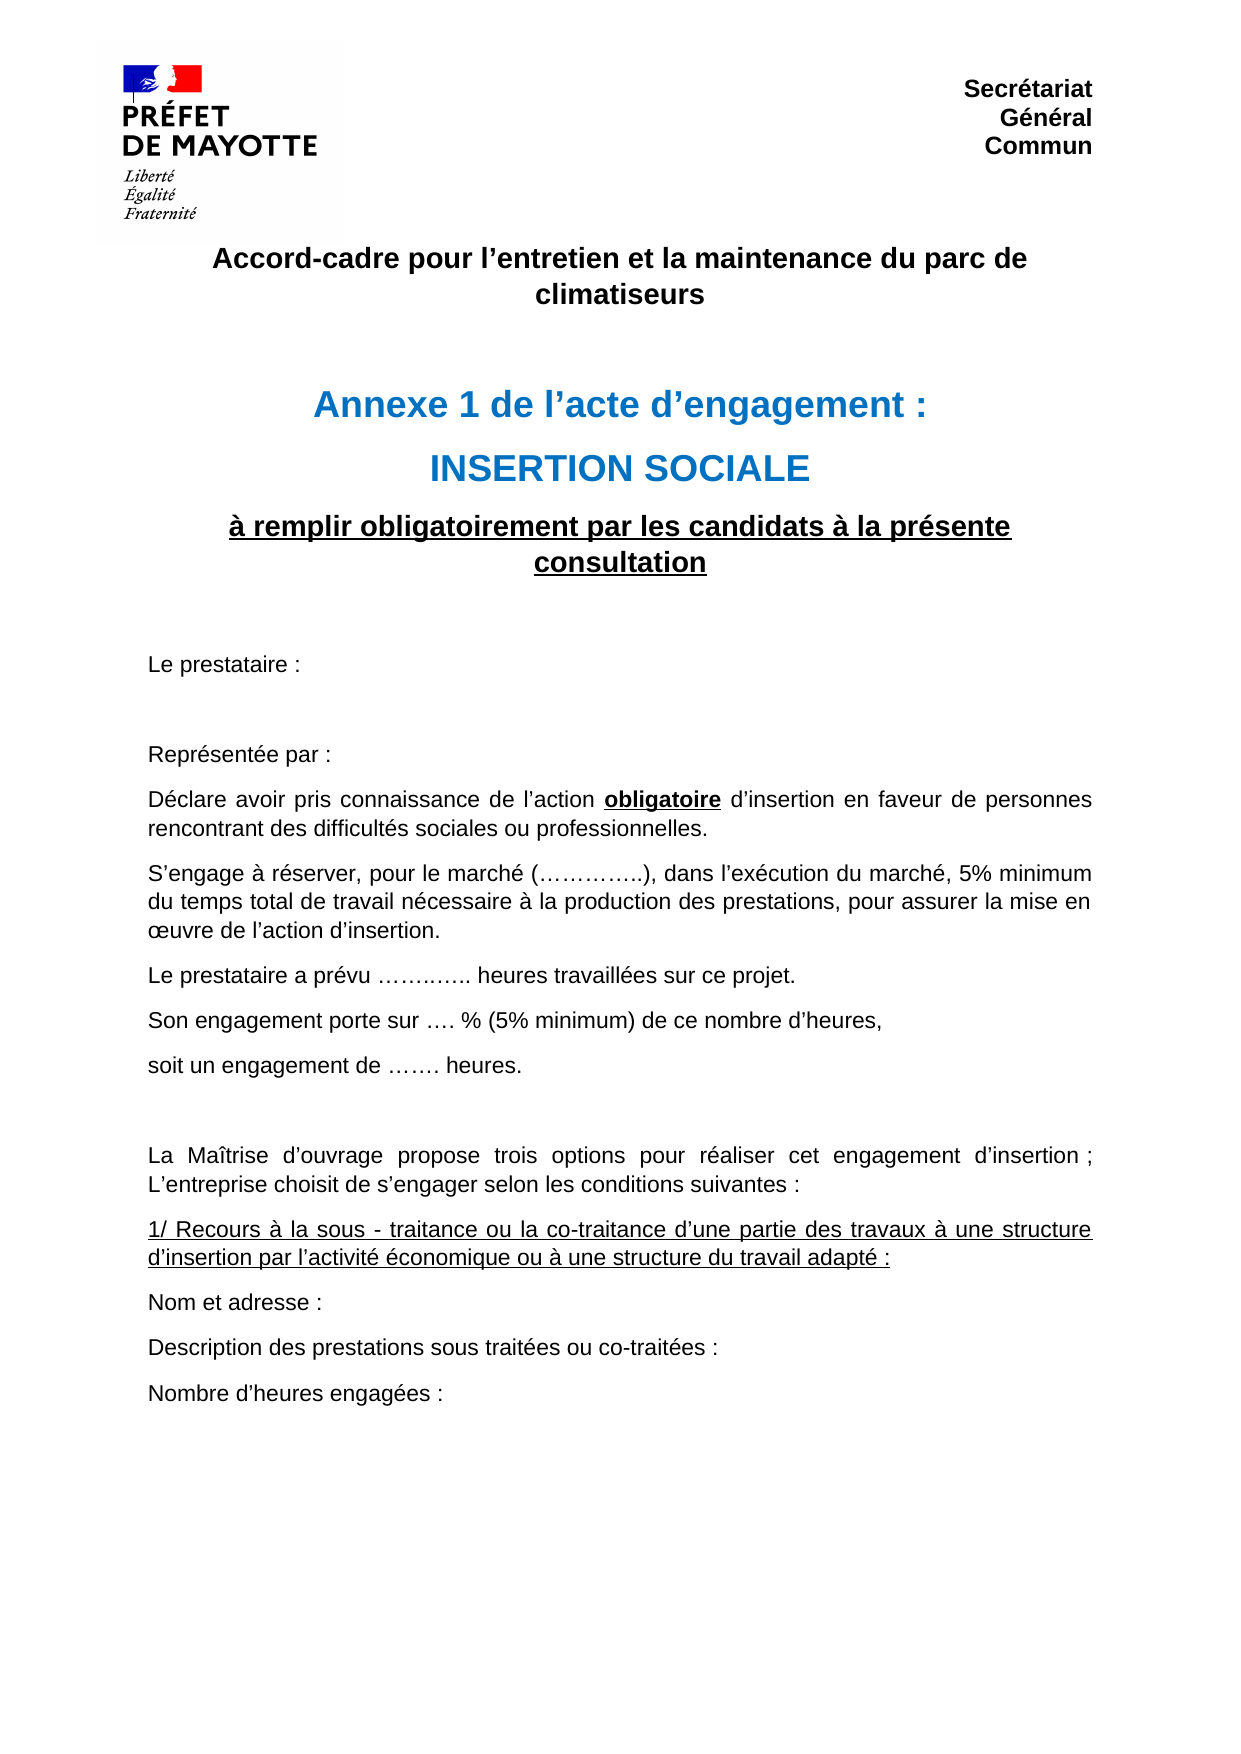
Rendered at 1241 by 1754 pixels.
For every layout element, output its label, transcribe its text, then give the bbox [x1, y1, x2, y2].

text S’engage à réserver, pour le marché (…………..), dans l’exécution du marché, 5% minimum du temps total de travail nécessaire à la production des prestations, pour assurer la mise en œuvre de l’action d’insertion. [148, 860, 1093, 943]
text Le prestataire a prévu ……..….. heures travaillées sur ce projet. [148, 962, 1093, 988]
text Déclare avoir pris connaissance de l’action obligatoire d’insertion en faveur de personnes rencontrant des difficultés sociales ou professionnelles. [148, 786, 1093, 841]
text Nom et adresse : [148, 1289, 1093, 1316]
text Annexe 1 de l’acte d’engagement : [148, 383, 1093, 426]
text à remplir obligatoirement par les candidats à la présente consultation [148, 509, 1093, 579]
text 1/ Recours à la sous - traitance ou la co-traitance d’une partie des travaux à une structure d’insertion par l’activité économique ou à une structure du travail adapté : [148, 1216, 1093, 1239]
text soit un engagement de ……. heures. [148, 1052, 1093, 1078]
text Description des prestations sous traitées ou co-traitées : [148, 1334, 1093, 1361]
picture [95, 39, 344, 246]
text Représentée par : [148, 741, 1093, 767]
text Son engagement porte sur …. % (5% minimum) de ce nombre d’heures, [148, 1007, 1093, 1033]
text La Maîtrise d’ouvrage propose trois options pour réaliser cet engagement d’insertion ; L’entreprise choisit de s’engager selon les conditions suivantes : [148, 1142, 1093, 1197]
text INSERTION SOCIALE [148, 446, 1093, 489]
text Le prestataire : [148, 651, 1093, 677]
text 1/ Recours à la sous - traitance ou la co-traitance d’une partie des travaux à une structure d’insertion par l’activité économique ou à une structure du travail adapté : [148, 1240, 1093, 1271]
text Nombre d’heures engagées : [148, 1379, 1093, 1406]
text Accord-cadre pour l’entretien et la maintenance du parc de climatiseurs [148, 241, 1093, 311]
